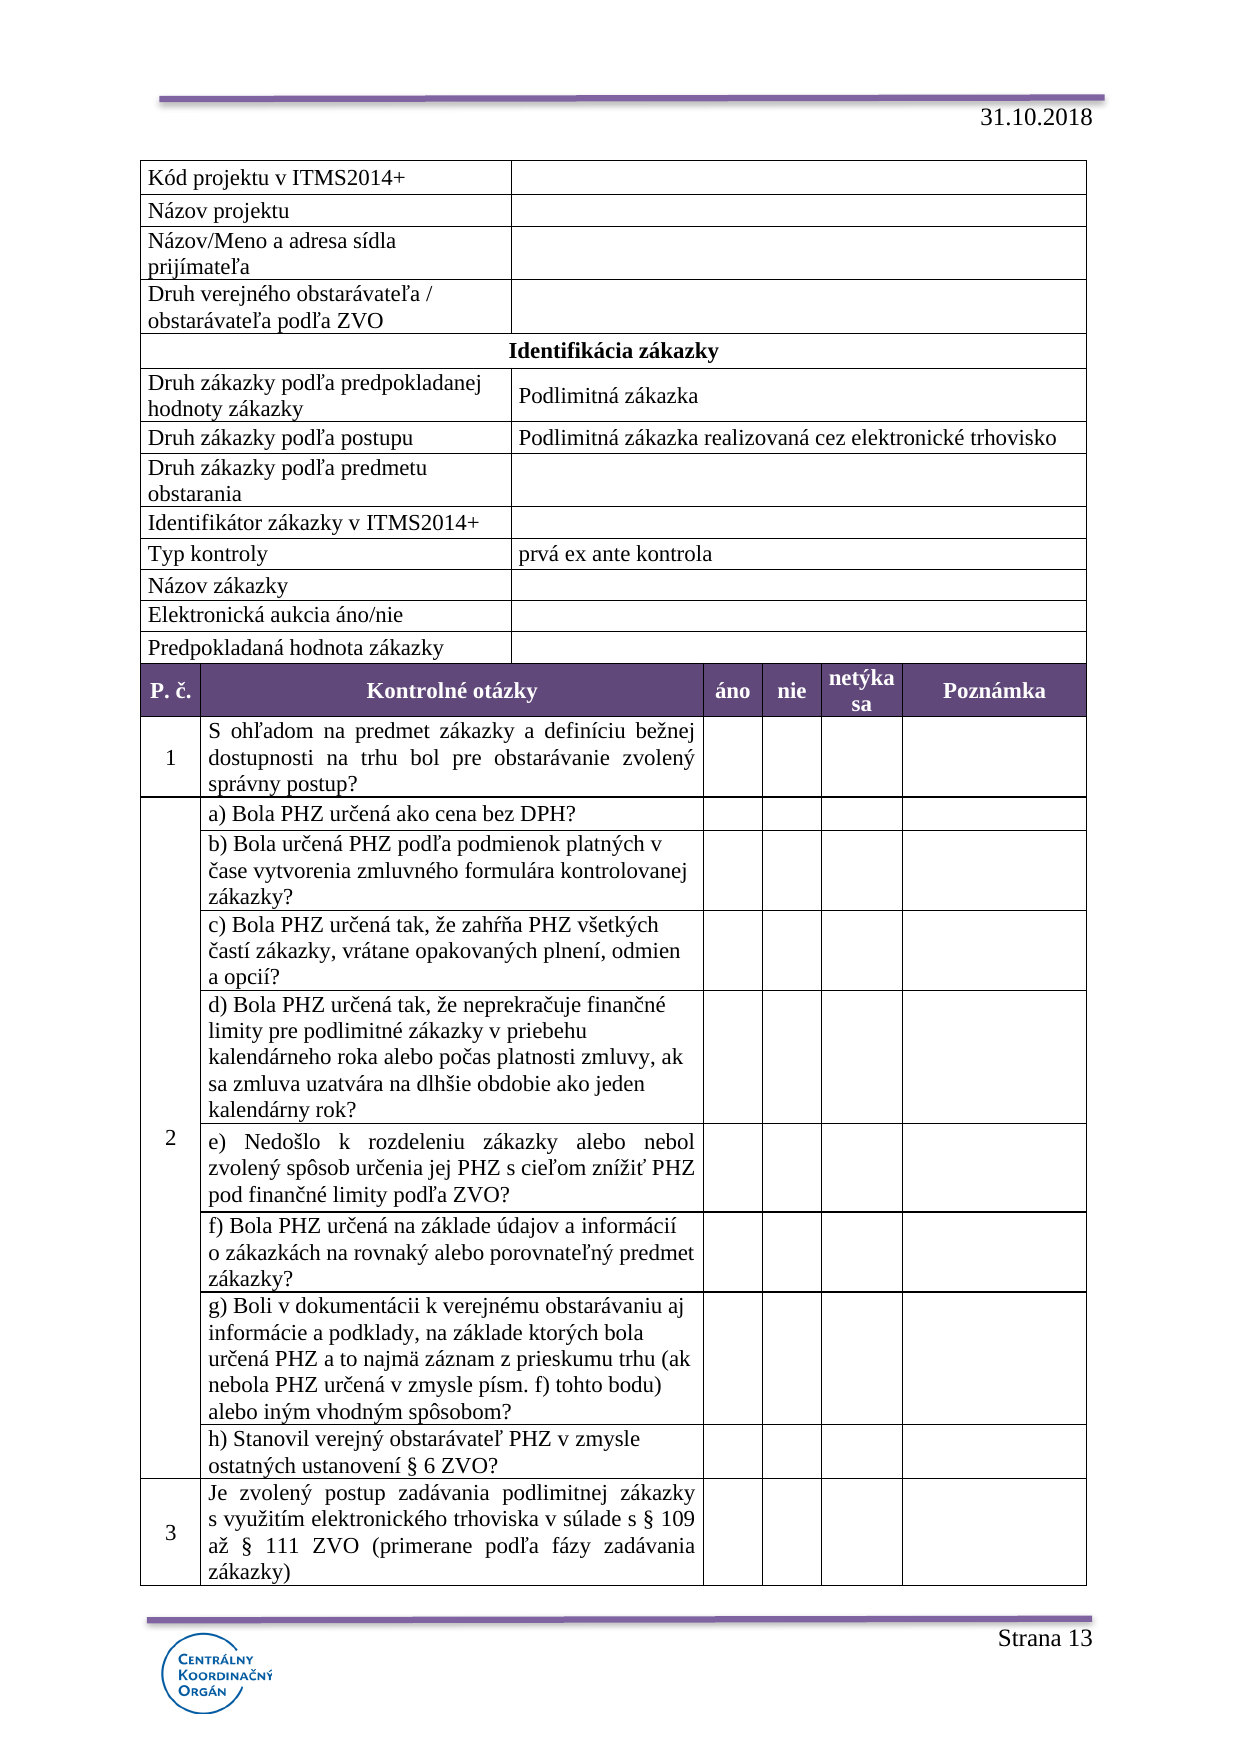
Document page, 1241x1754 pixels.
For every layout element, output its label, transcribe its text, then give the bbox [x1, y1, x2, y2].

table_cell [763, 911, 821, 990]
table_cell [512, 280, 1086, 333]
table_cell Druh zákazky podľa postupu [141, 422, 511, 452]
table_cell c) Bola PHZ určená tak, že zahŕňa PHZ všetkých častí zákazky, vrátane opakovaných plnení, odmien a opcií? [201, 911, 703, 990]
table_cell nie [763, 664, 821, 716]
table_cell Podlimitná zákazka [512, 369, 1086, 421]
table_cell [763, 717, 821, 796]
table_cell [704, 1293, 762, 1424]
table_cell [704, 1213, 762, 1291]
table_cell [763, 1213, 821, 1291]
table_cell 2 [141, 798, 200, 1478]
table_cell Názov zákazky [141, 570, 511, 600]
table_cell Druh zákazky podľa predmetu obstarania [141, 454, 511, 506]
table_cell [822, 991, 902, 1122]
table_cell [704, 1479, 762, 1584]
table_cell [512, 632, 1086, 662]
table_cell [822, 1124, 902, 1211]
table_cell [822, 1479, 902, 1584]
table_cell [763, 1425, 821, 1478]
table_cell [822, 1425, 902, 1478]
table_cell S ohľadom na predmet zákazky a definíciu bežnej dostupnosti na trhu bol pre obstarávanie zvolený správny postup? [201, 717, 703, 796]
table_cell [763, 1124, 821, 1211]
table_cell P. č. [141, 664, 200, 716]
table_cell [512, 454, 1086, 506]
table_cell [704, 991, 762, 1122]
table_cell Elektronická aukcia áno/nie [141, 601, 511, 631]
table_cell [822, 1213, 902, 1291]
table_cell f) Bola PHZ určená na základe údajov a informácií o zákazkách na rovnaký alebo porovnateľný predmet zákazky? [201, 1213, 703, 1291]
picture [159, 1631, 272, 1713]
table_cell [512, 161, 1086, 194]
table_cell 1 [141, 717, 200, 796]
table_cell [512, 507, 1086, 537]
table_cell [822, 1293, 902, 1424]
table_cell Druh zákazky podľa predpokladanej hodnoty zákazky [141, 369, 511, 421]
table_cell [704, 717, 762, 796]
table_cell [704, 798, 762, 829]
table_cell b) Bola určená PHZ podľa podmienok platných v čase vytvorenia zmluvného formulára kontrolovanej zákazky? [201, 831, 703, 909]
table_cell Druh verejného obstarávateľa / obstarávateľa podľa ZVO [141, 280, 511, 333]
table_cell áno [704, 664, 762, 716]
table_cell [903, 1124, 1086, 1211]
table_cell [763, 1293, 821, 1424]
table_cell Názov/Meno a adresa sídla prijímateľa [141, 227, 511, 279]
table_cell Typ kontroly [141, 539, 511, 569]
table_cell Kód projektu v ITMS2014+ [141, 161, 511, 194]
table_cell Kontrolné otázky [201, 664, 703, 716]
table_cell [903, 831, 1086, 909]
table_cell Je zvolený postup zadávania podlimitnej zákazky s využitím elektronického trhoviska v súlade s § 109 až § 111 ZVO (primerane podľa fázy zadávania zákazky) [201, 1479, 703, 1584]
table_cell a) Bola PHZ určená ako cena bez DPH? [201, 798, 703, 829]
table_cell Predpokladaná hodnota zákazky [141, 632, 511, 662]
table_cell Identifikácia zákazky [141, 334, 1086, 367]
table_cell [512, 227, 1086, 279]
table_cell [704, 1425, 762, 1478]
table_cell netýka sa [822, 664, 902, 716]
table_cell [763, 991, 821, 1122]
table_cell [822, 798, 902, 829]
table_cell [704, 1124, 762, 1211]
table_cell [903, 717, 1086, 796]
table_cell [903, 991, 1086, 1122]
table_cell [763, 798, 821, 829]
table_cell [704, 911, 762, 990]
table_cell [512, 570, 1086, 600]
table_cell Identifikátor zákazky v ITMS2014+ [141, 507, 511, 537]
table_cell d) Bola PHZ určená tak, že neprekračuje finančné limity pre podlimitné zákazky v priebehu kalendárneho roka alebo počas platnosti zmluvy, ak sa zmluva uzatvára na dlhšie obdobie ako jeden kalendárny rok? [201, 991, 703, 1122]
table_cell [903, 911, 1086, 990]
table_cell [822, 831, 902, 909]
table_cell Podlimitná zákazka realizovaná cez elektronické trhovisko [512, 422, 1086, 452]
table_cell e) Nedošlo k rozdeleniu zákazky alebo nebol zvolený spôsob určenia jej PHZ s cieľom znížiť PHZ pod finančné limity podľa ZVO? [201, 1124, 703, 1211]
table_cell [704, 831, 762, 909]
table_cell [903, 798, 1086, 829]
table_cell g) Boli v dokumentácii k verejnému obstarávaniu aj informácie a podklady, na základe ktorých bola určená PHZ a to najmä záznam z prieskumu trhu (ak nebola PHZ určená v zmysle písm. f) tohto bodu) alebo iným vhodným spôsobom? [201, 1293, 703, 1424]
table_cell Poznámka [903, 664, 1086, 716]
table_cell 3 [141, 1479, 200, 1584]
table_cell [903, 1425, 1086, 1478]
table_cell [903, 1479, 1086, 1584]
table_cell [512, 601, 1086, 631]
table_cell [512, 195, 1086, 226]
table_cell [903, 1213, 1086, 1291]
table_cell prvá ex ante kontrola [512, 539, 1086, 569]
table_cell [822, 717, 902, 796]
table_cell h) Stanovil verejný obstarávateľ PHZ v zmysle ostatných ustanovení § 6 ZVO? [201, 1425, 703, 1478]
table_cell [822, 911, 902, 990]
table_cell [763, 831, 821, 909]
table_cell [903, 1293, 1086, 1424]
table_cell [763, 1479, 821, 1584]
table_cell Názov projektu [141, 195, 511, 226]
